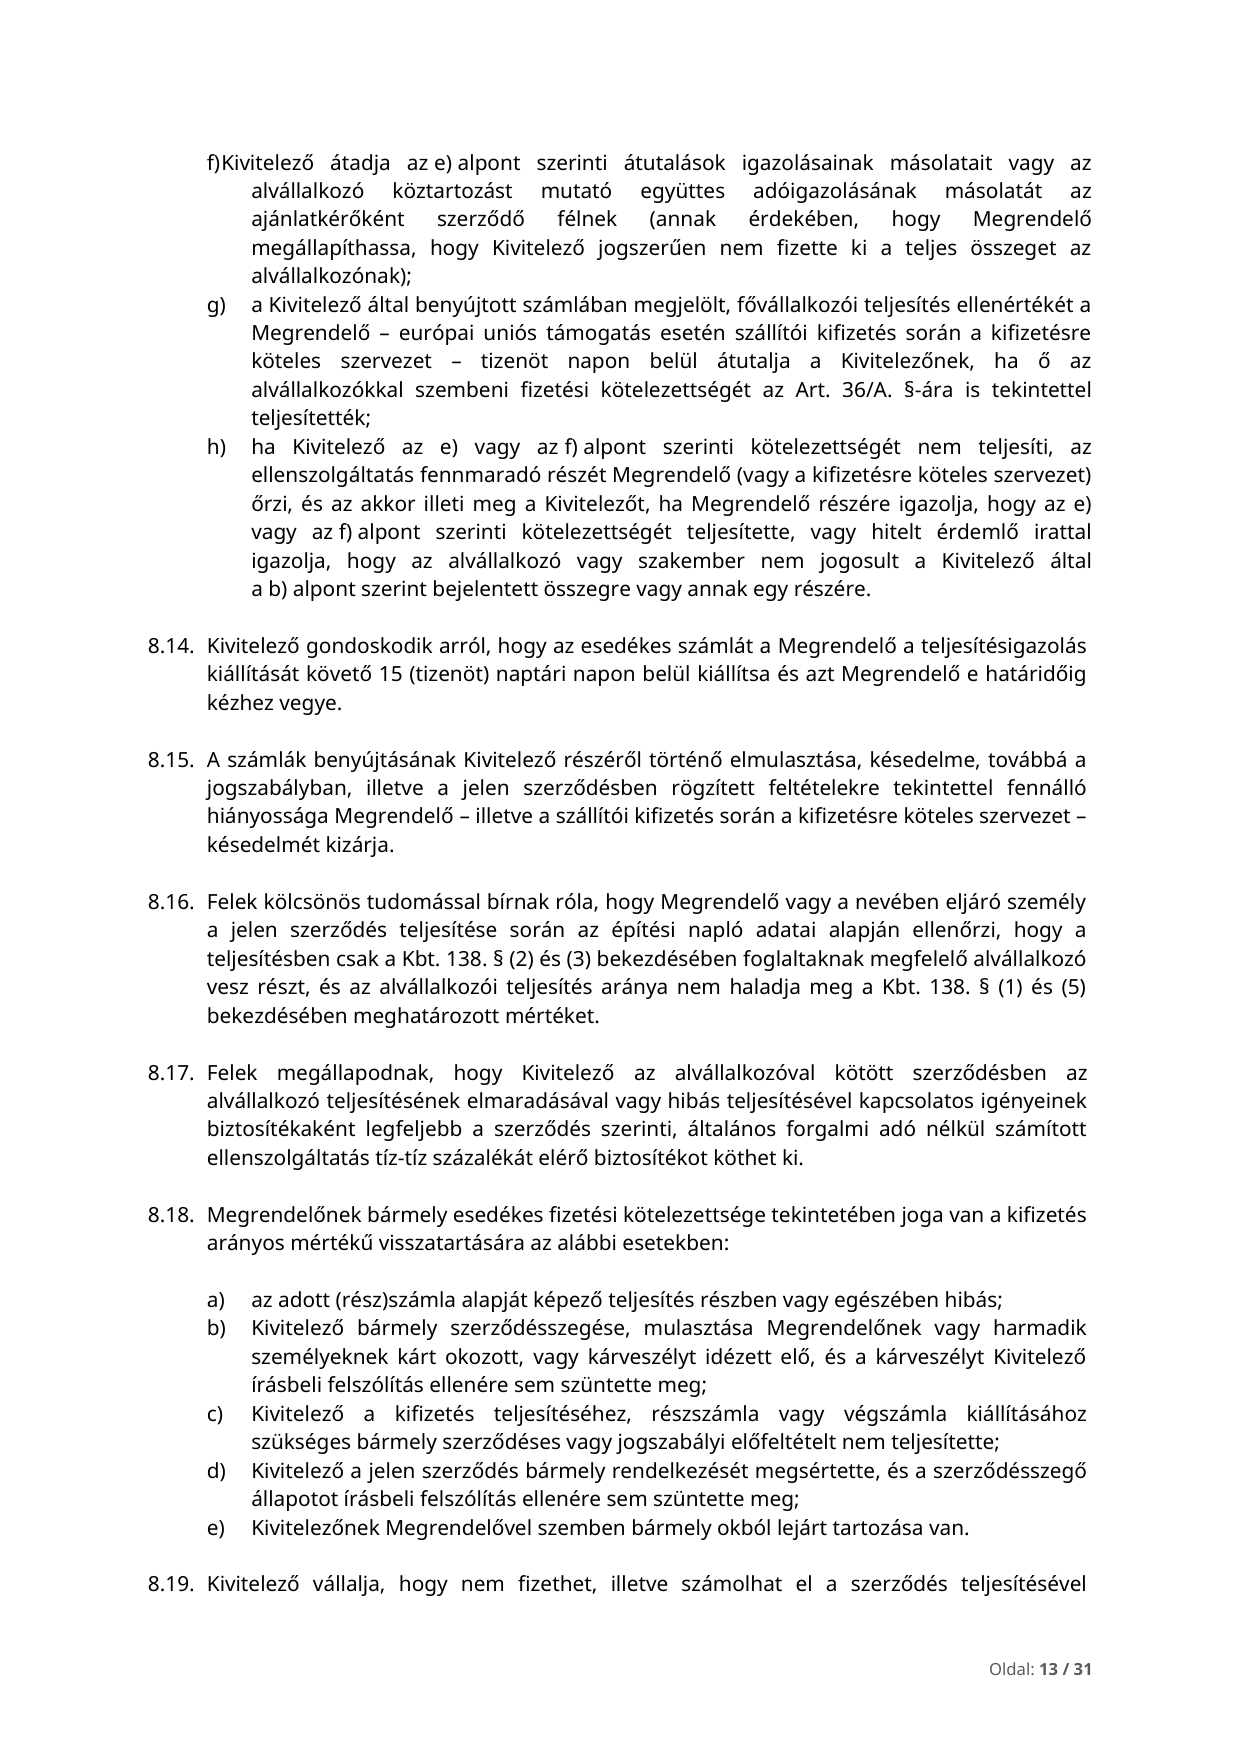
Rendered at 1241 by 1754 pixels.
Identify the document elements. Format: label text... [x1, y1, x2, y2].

list Megrendelőnek bármely esedékes fizetési kötelezettsége tekintetében joga van a kifizetés arányos mértékű visszatartására az alábbi esetekben: [148, 1200, 1088, 1257]
list az adott (rész)számla alapját képező teljesítés részben vagy egészében hibás; [207, 1285, 1088, 1313]
list a Kivitelező által benyújtott számlában megjelölt, fővállalkozói teljesítés ellenértékét a Megrendelő – európai uniós támogatás esetén szállítói kifizetés során a kifizetésre köteles szervezet – tizenöt napon belül átutalja a Kivitelezőnek, ha ő az alvállalkozókkal szembeni fizetési kötelezettségét az Art. 36/A. §-ára is tekintettel teljesítették; [207, 290, 1093, 432]
list Kivitelező a jelen szerződés bármely rendelkezését megsértette, és a szerződésszegő állapotot írásbeli felszólítás ellenére sem szüntette meg; [207, 1456, 1088, 1513]
list Felek kölcsönös tudomással bírnak róla, hogy Megrendelő vagy a nevében eljáró személy a jelen szerződés teljesítése során az építési napló adatai alapján ellenőrzi, hogy a teljesítésben csak a Kbt. 138. § (2) és (3) bekezdésében foglaltaknak megfelelő alvállalkozó vesz részt, és az alvállalkozói teljesítés aránya nem haladja meg a Kbt. 138. § (1) és (5) bekezdésében meghatározott mértéket. [148, 887, 1088, 1029]
list Kivitelezőnek Megrendelővel szemben bármely okból lejárt tartozása van. [207, 1513, 1088, 1541]
list Kivitelező bármely szerződésszegése, mulasztása Megrendelőnek vagy harmadik személyeknek kárt okozott, vagy kárveszélyt idézett elő, és a kárveszélyt Kivitelező írásbeli felszólítás ellenére sem szüntette meg; [207, 1313, 1088, 1399]
list Kivitelező a kifizetés teljesítéséhez, részszámla vagy végszámla kiállításához szükséges bármely szerződéses vagy jogszabályi előfeltételt nem teljesítette; [207, 1399, 1088, 1456]
list Kivitelező átadja az e) alpont szerinti átutalások igazolásainak másolatait vagy az alvállalkozó köztartozást mutató együttes adóigazolásának másolatát az ajánlatkérőként szerződő félnek (annak érdekében, hogy Megrendelő megállapíthassa, hogy Kivitelező jogszerűen nem fizette ki a teljes összeget az alvállalkozónak); [207, 148, 1093, 290]
list A számlák benyújtásának Kivitelező részéről történő elmulasztása, késedelme, továbbá a jogszabályban, illetve a jelen szerződésben rögzített feltételekre tekintettel fennálló hiányossága Megrendelő – illetve a szállítói kifizetés során a kifizetésre köteles szervezet – késedelmét kizárja. [148, 745, 1088, 858]
list Kivitelező gondoskodik arról, hogy az esedékes számlát a Megrendelő a teljesítésigazolás kiállítását követő 15 (tizenöt) naptári napon belül kiállítsa és azt Megrendelő e határidőig kézhez vegye. [148, 631, 1088, 716]
list Felek megállapodnak, hogy Kivitelező az alvállalkozóval kötött szerződésben az alvállalkozó teljesítésének elmaradásával vagy hibás teljesítésével kapcsolatos igényeinek biztosítékaként legfeljebb a szerződés szerinti, általános forgalmi adó nélkül számított ellenszolgáltatás tíz-tíz százalékát elérő biztosítékot köthet ki. [148, 1058, 1088, 1171]
list ha Kivitelező az e) vagy az f) alpont szerinti kötelezettségét nem teljesíti, az ellenszolgáltatás fennmaradó részét Megrendelő (vagy a kifizetésre köteles szervezet) őrzi, és az akkor illeti meg a Kivitelezőt, ha Megrendelő részére igazolja, hogy az e) vagy az f) alpont szerinti kötelezettségét teljesítette, vagy hitelt érdemlő irattal igazolja, hogy az alvállalkozó vagy szakember nem jogosult a Kivitelező által a b) alpont szerint bejelentett összegre vagy annak egy részére. [207, 432, 1093, 603]
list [148, 1569, 1088, 1598]
